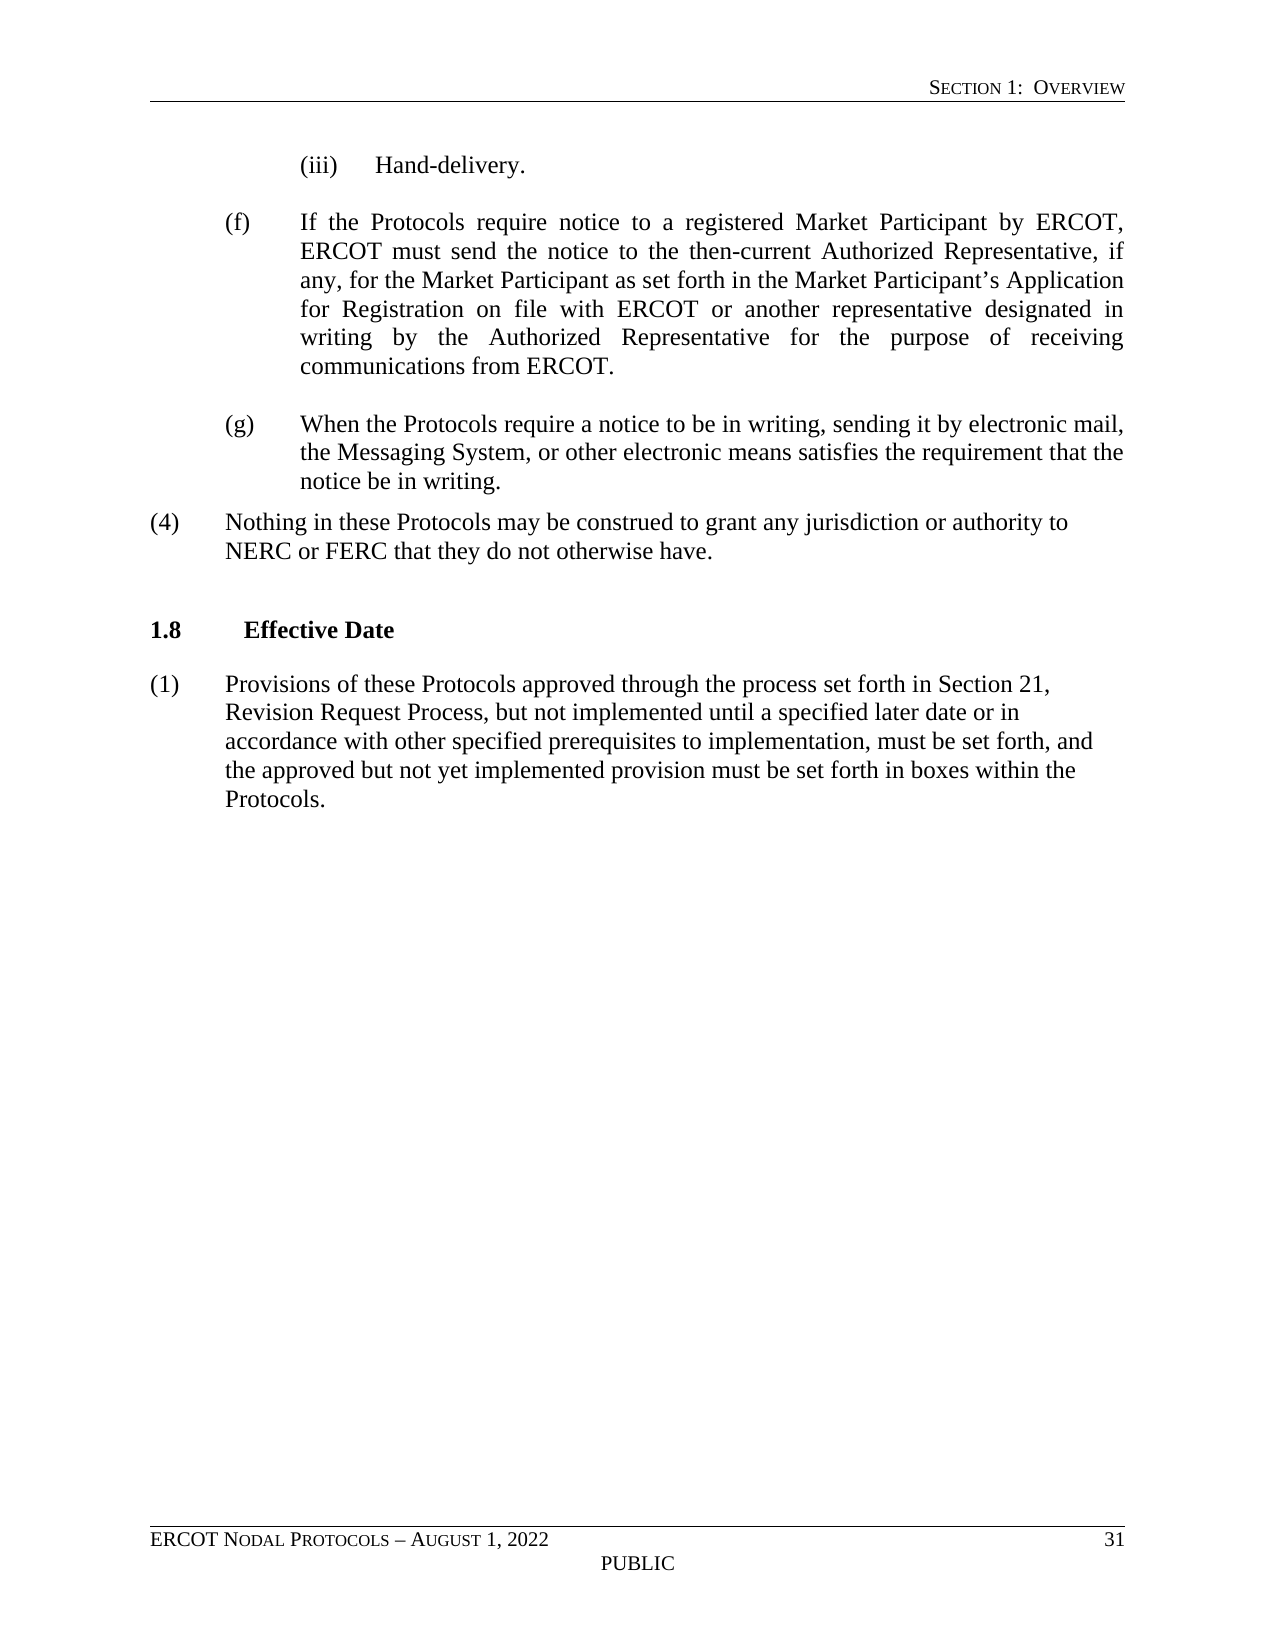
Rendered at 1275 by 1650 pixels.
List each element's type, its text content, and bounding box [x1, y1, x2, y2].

list (4) Nothing in these Protocols may be construed to grant any jurisdiction or authority to NERC or FERC that they do not otherwise have. [150, 507, 1125, 565]
text (iii) Hand-delivery. [300, 150, 1125, 179]
text (f) If the Protocols require notice to a registered Market Participant by ERCOT, ERCOT must send the notice to the then-current Authorized Representative, if any, for the Market Participant as set forth in the Market Participant’s Application for Registration on file with ERCOT or another representative designated in writing by the Authorized Representative for the purpose of receiving communications from ERCOT. [225, 207, 1125, 380]
text 1.8 Effective Date [150, 615, 1125, 644]
text (g) When the Protocols require a notice to be in writing, sending it by electronic mail, the Messaging System, or other electronic means satisfies the requirement that the notice be in writing. [225, 409, 1125, 495]
text (1) Provisions of these Protocols approved through the process set forth in Section 21, Revision Request Process, but not implemented until a specified later date or in accordance with other specified prerequisites to implementation, must be set forth, and the approved but not yet implemented provision must be set forth in boxes within the Protocols. [150, 669, 1125, 812]
